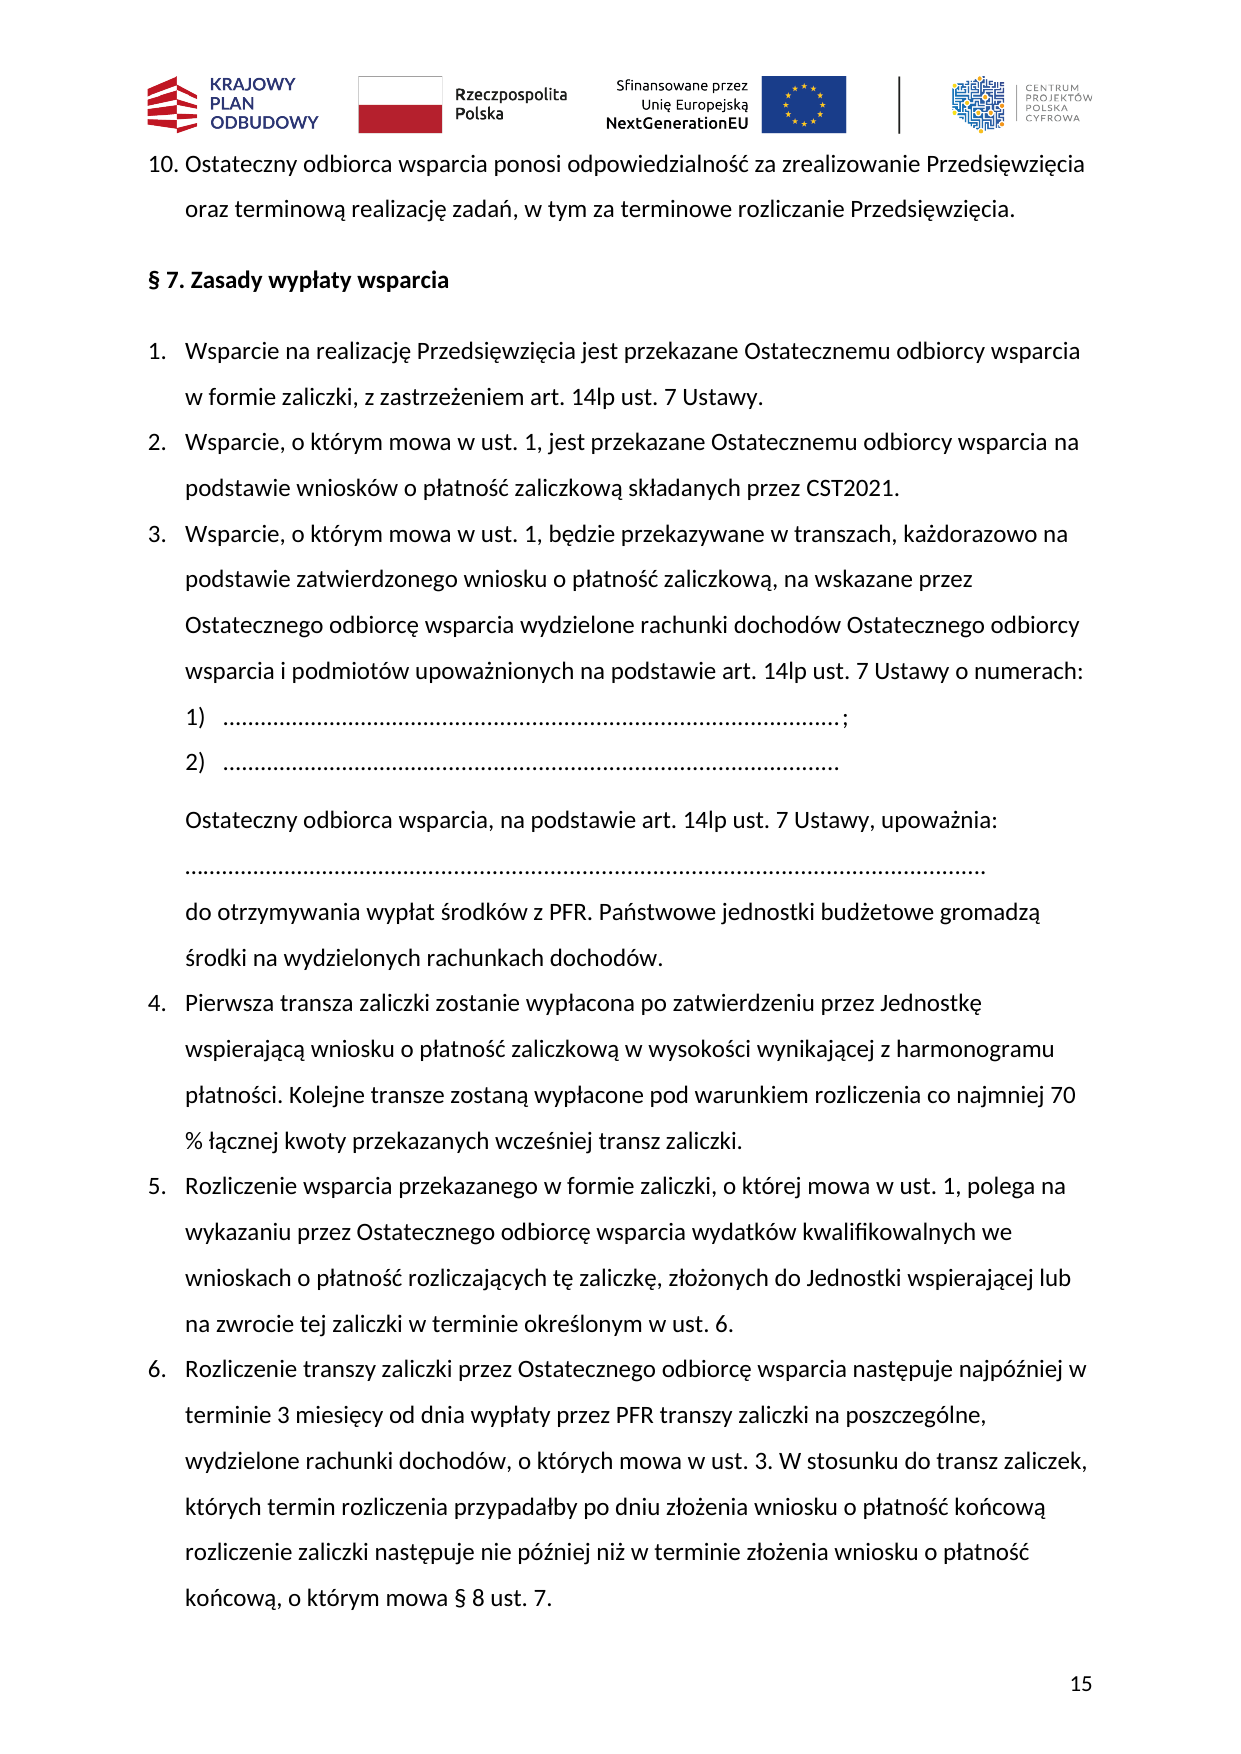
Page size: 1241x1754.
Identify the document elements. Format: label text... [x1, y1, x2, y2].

list Ostateczny odbiorca wsparcia ponosi odpowiedzialność za zrealizowanie Przedsięwzięcia oraz terminową realizację zadań, w tym za terminowe rozliczanie Przedsięwzięcia. [148, 148, 1092, 224]
list Wsparcie, o którym mowa w ust. 1, będzie przekazywane w transzach, każdorazowo na podstawie zatwierdzonego wniosku o płatność zaliczkową, na wskazane przez Ostatecznego odbiorcę wsparcia wydzielone rachunki dochodów Ostatecznego odbiorcy wsparcia i podmiotów upoważnionych na podstawie art. 14lp ust. 7 Ustawy o numerach: [148, 518, 1092, 686]
picture [147, 76, 1093, 134]
list Wsparcie, o którym mowa w ust. 1, jest przekazane Ostatecznemu odbiorcy wsparcia na podstawie wniosków o płatność zaliczkową składanych przez CST2021. [148, 426, 1092, 503]
text Ostateczny odbiorca wsparcia, na podstawie art. 14lp ust. 7 Ustawy, upoważnia: … do otrzymywania wypłat środków z PFR. Państwowe jednostki budżetowe gromadzą środki na wydzielonych rachunkach dochodów. [185, 805, 1092, 972]
list Rozliczenie wsparcia przekazanego w formie zaliczki, o której mowa w ust. 1, polega na wykazaniu przez Ostatecznego odbiorcę wsparcia wydatków kwalifikowalnych we wnioskach o płatność rozliczających tę zaliczkę, złożonych do Jednostki wspierającej lub na zwrocie tej zaliczki w terminie określonym w ust. 6. [148, 1171, 1092, 1338]
list Wsparcie na realizację Przedsięwzięcia jest przekazane Ostatecznemu odbiorcy wsparcia w formie zaliczki, z zastrzeżeniem art. 14lp ust. 7 Ustawy. [148, 335, 1092, 411]
list Rozliczenie transzy zaliczki przez Ostatecznego odbiorcę wsparcia następuje najpóźniej w terminie 3 miesięcy od dnia wypłaty przez PFR transzy zaliczki na poszczególne, wydzielone rachunki dochodów, o których mowa w ust. 3. W stosunku do transz zaliczek, których termin rozliczenia przypadałby po dniu złożenia wniosku o płatność końcową rozliczenie zaliczki następuje nie później niż w terminie złożenia wniosku o płatność końcową, o którym mowa § 8 ust. 7. [148, 1353, 1092, 1613]
list ; [185, 701, 1092, 731]
subtitle § 7. Zasady wypłaty wsparcia [148, 264, 1092, 295]
list Pierwsza transza zaliczki zostanie wypłacona po zatwierdzeniu przez Jednostkę wspierającą wniosku o płatność zaliczkową w wysokości wynikającej z harmonogramu płatności. Kolejne transze zostaną wypłacone pod warunkiem rozliczenia co najmniej 70 % łącznej kwoty przekazanych wcześniej transz zaliczki. [148, 988, 1092, 1155]
